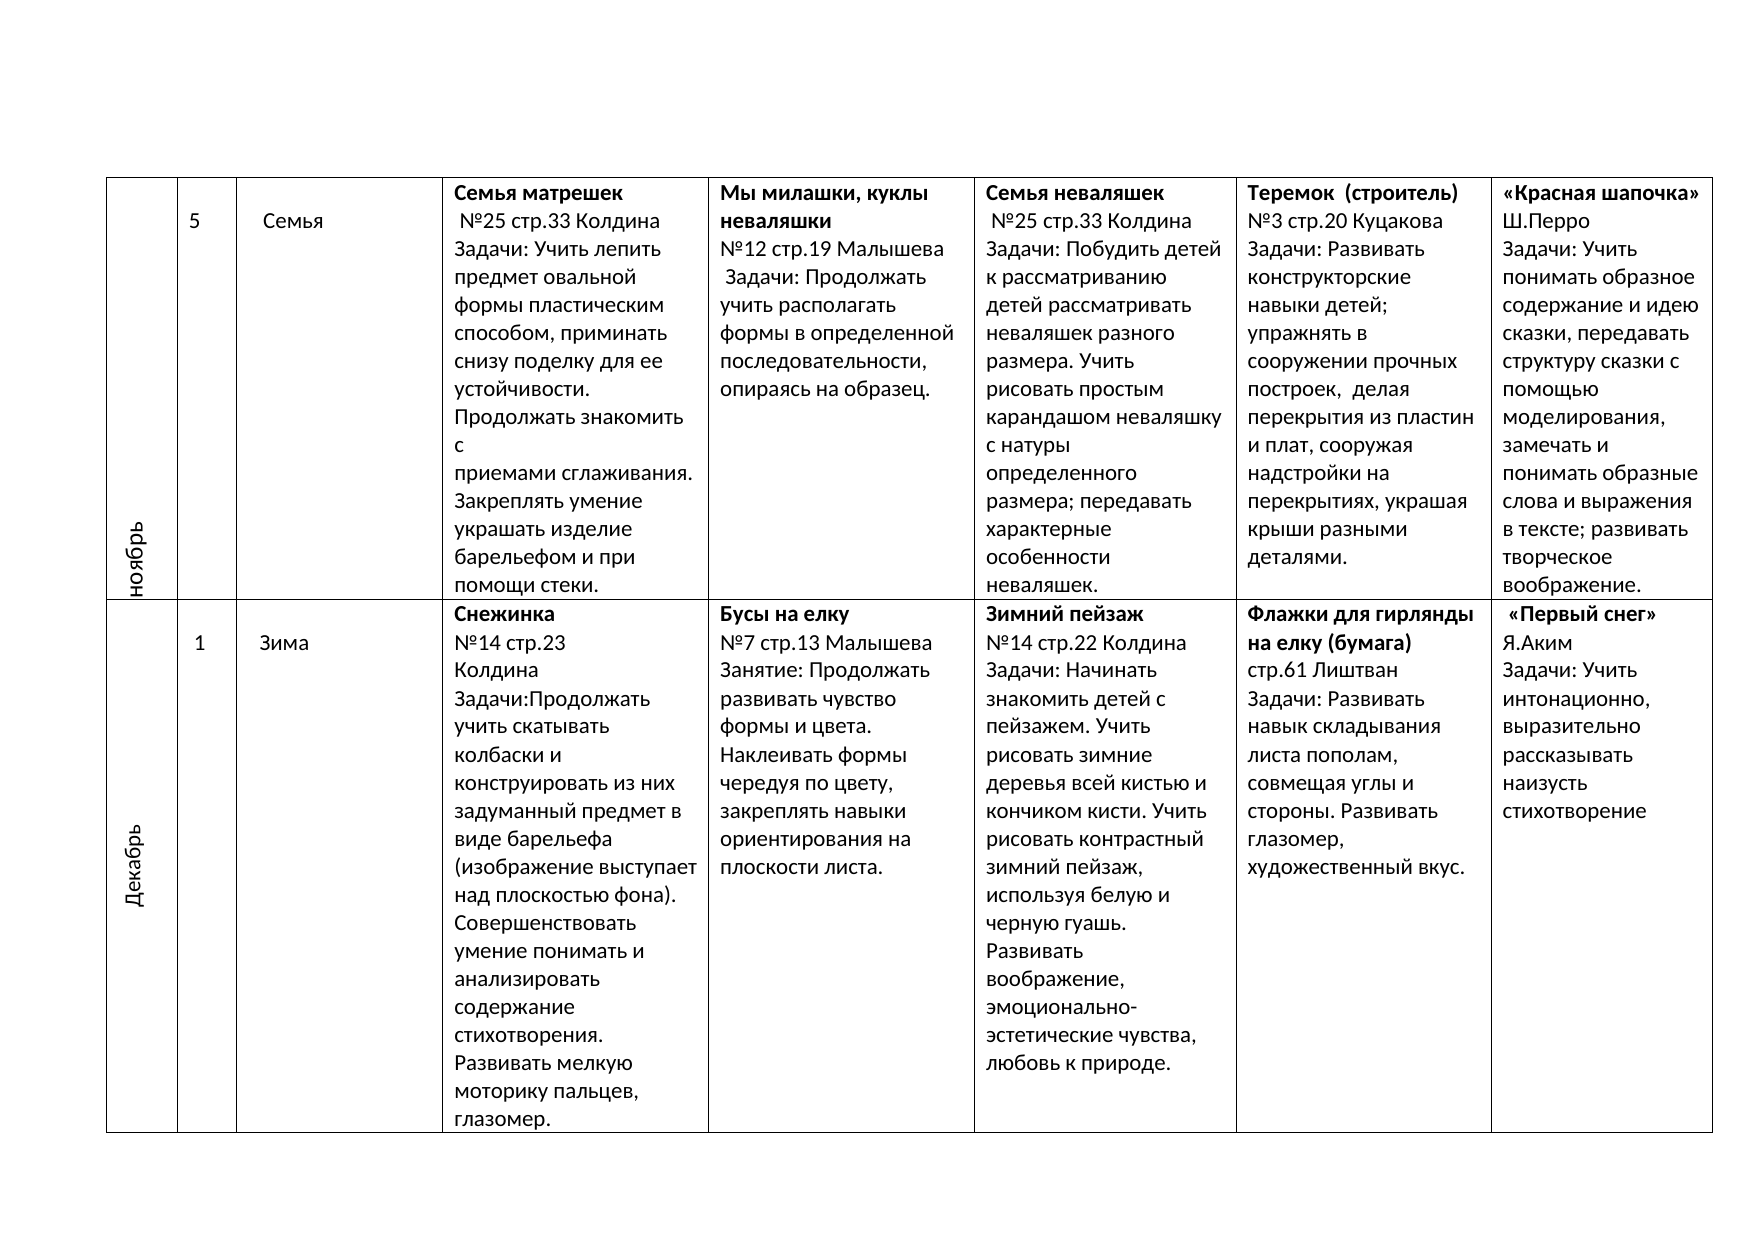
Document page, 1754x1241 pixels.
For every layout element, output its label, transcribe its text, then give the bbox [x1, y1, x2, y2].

table_cell 1 [178, 600, 236, 1132]
table_cell «Первый снег» Я.Аким Задачи: Учить интонационно, выразительно рассказывать наизусть стихотворение [1492, 600, 1712, 1132]
table_cell 5 [178, 178, 236, 598]
table_cell Снежинка №14 стр.23 Колдина Задачи:Продолжать учить скатывать колбаски и конструировать из них задуманный предмет в виде барельефа (изображение выступает над плоскостью фона). Совершенствовать умение понимать и анализировать содержание стихотворения. Развивать мелкую моторику пальцев, глазомер. [443, 600, 708, 1132]
table_cell Флажки для гирлянды на елку (бумага) стр.61 Лиштван Задачи: Развивать навык складывания листа пополам, совмещая углы и стороны. Развивать глазомер, художественный вкус. [1237, 600, 1491, 1132]
table_cell Бусы на елку №7 стр.13 Малышева Занятие: Продолжать развивать чувство формы и цвета. Наклеивать формы чередуя по цвету, закреплять навыки ориентирования на плоскости листа. [709, 600, 974, 1132]
table_cell Теремок (строитель) №3 стр.20 Куцакова Задачи: Развивать конструкторские навыки детей; упражнять в сооружении прочных построек, делая перекрытия из пластин и плат, сооружая надстройки на перекрытиях, украшая крыши разными деталями. [1237, 178, 1491, 598]
table_cell ноябрь [107, 178, 177, 598]
table_cell Семья [237, 178, 442, 598]
table_cell Семья неваляшек №25 стр.33 Колдина Задачи: Побудить детей к рассматриванию детей рассматривать неваляшек разного размера. Учить рисовать простым карандашом неваляшку с натуры определенного размера; передавать характерные особенности неваляшек. [975, 178, 1236, 598]
table_cell Декабрь [107, 600, 177, 1132]
table_cell Мы милашки, куклы неваляшки №12 стр.19 Малышева Задачи: Продолжать учить располагать формы в определенной последовательности, опираясь на образец. [709, 178, 974, 598]
table_cell Зимний пейзаж №14 стр.22 Колдина Задачи: Начинать знакомить детей с пейзажем. Учить рисовать зимние деревья всей кистью и кончиком кисти. Учить рисовать контрастный зимний пейзаж, используя белую и черную гуашь. Развивать воображение, эмоционально-эстетические чувства, любовь к природе. [975, 600, 1236, 1132]
table_cell «Красная шапочка» Ш.Перро Задачи: Учить понимать образное содержание и идею сказки, передавать структуру сказки с помощью моделирования, замечать и понимать образные слова и выражения в тексте; развивать творческое воображение. [1492, 178, 1712, 598]
table_cell Зима [237, 600, 442, 1132]
table_cell Семья матрешек №25 стр.33 Колдина Задачи: Учить лепить предмет овальной формы пластическим способом, приминать снизу поделку для ее устойчивости. Продолжать знакомить с приемами сглаживания. Закреплять умение украшать изделие барельефом и при помощи стеки. [443, 178, 708, 598]
